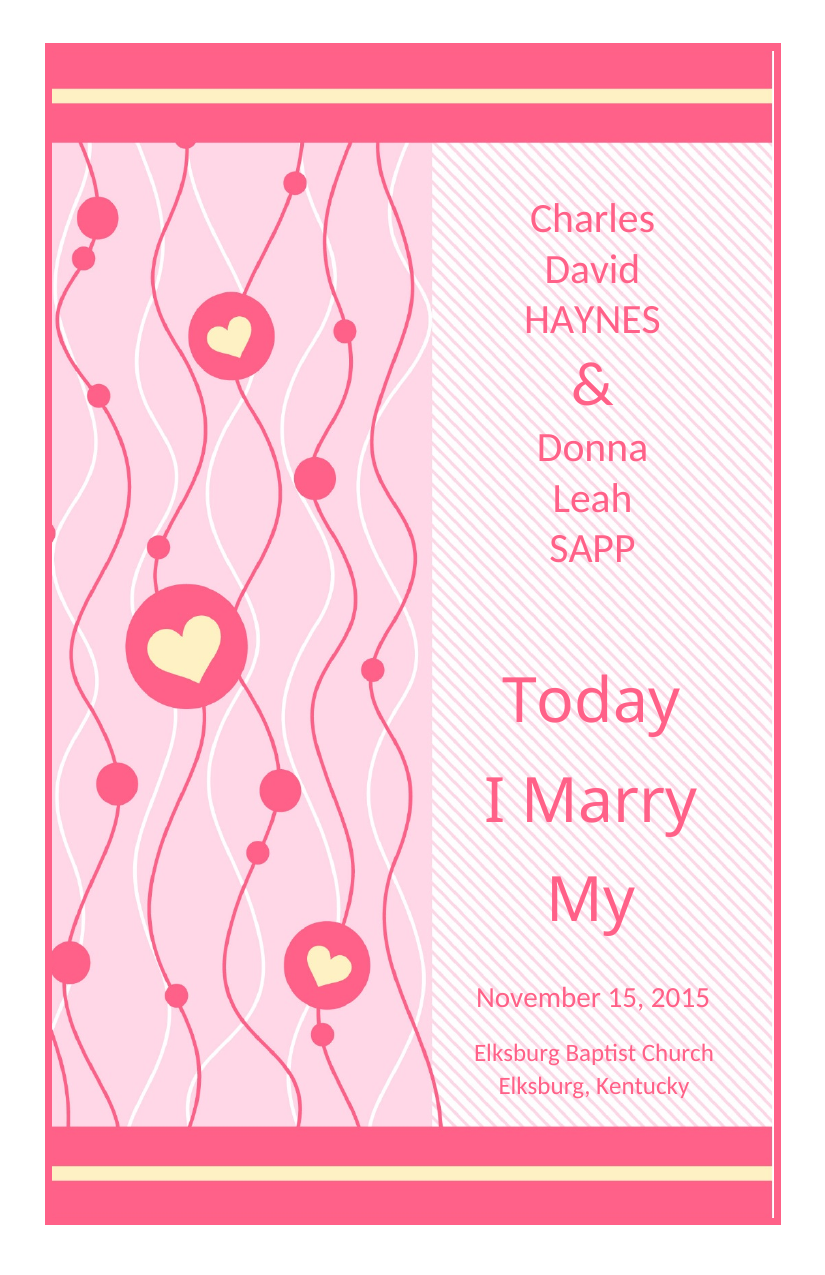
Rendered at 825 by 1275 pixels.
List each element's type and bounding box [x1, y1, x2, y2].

picture [52, 51, 774, 1218]
